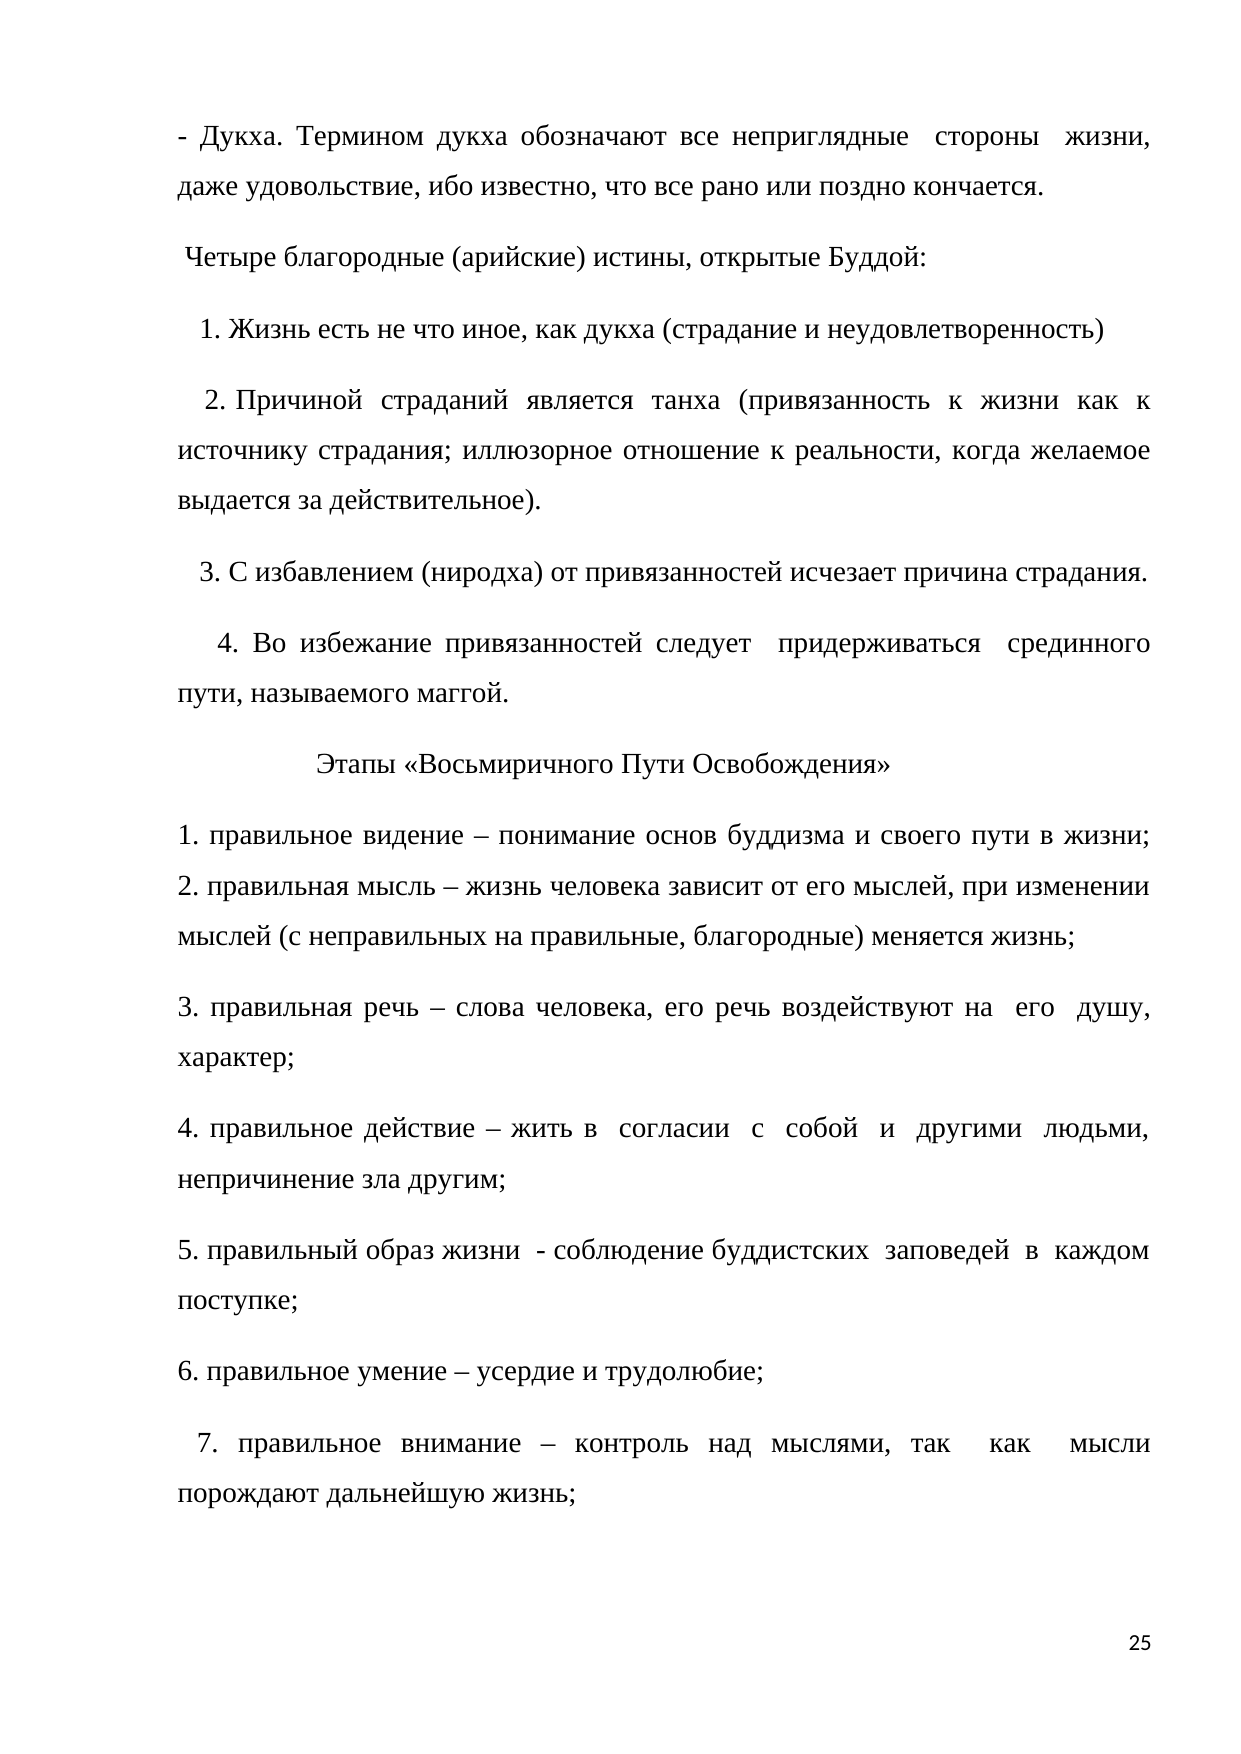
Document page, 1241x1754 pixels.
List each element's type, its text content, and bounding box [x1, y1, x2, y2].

text 1. правильное видение – понимание основ буддизма и своего пути в жизни; 2. правильная мысль – жизнь человека зависит от его мыслей, при изменении мыслей (с неправильных на правильные, благородные) меняется жизнь; [177, 817, 1152, 952]
text 3. правильная речь – слова человека, его речь воздействуют на его душу, характер; [177, 989, 1152, 1073]
text - Дукха. Термином дукха обозначают все неприглядные стороны жизни, даже удовольствие, ибо известно, что все рано или поздно кончается. [177, 118, 1152, 202]
text 1. Жизнь есть не что иное, как дукха (страдание и неудовлетворенность) [177, 311, 1152, 344]
text 6. правильное умение – усердие и трудолюбие; [177, 1353, 1152, 1387]
text 3. С избавлением (ниродха) от привязанностей исчезает причина страдания. [177, 554, 1152, 587]
text 5. правильный образ жизни - соблюдение буддистских заповедей в каждом поступке; [177, 1232, 1152, 1316]
text 2. Причиной страданий является танха (привязанность к жизни как к источнику страдания; иллюзорное отношение к реальности, когда желаемое выдается за действительное). [177, 382, 1152, 516]
text 7. правильное внимание – контроль над мыслями, так как мысли порождают дальнейшую жизнь; [177, 1425, 1152, 1508]
text Четыре благородные (арийские) истины, открытые Буддой: [177, 239, 1152, 273]
text 4. Во избежание привязанностей следует придерживаться срединного пути, называемого маггой. [177, 625, 1152, 709]
text Этапы «Восьмиричного Пути Освобождения» [177, 746, 1152, 780]
text 4. правильное действие – жить в согласии с собой и другими людьми, непричинение зла другим; [177, 1111, 1152, 1194]
